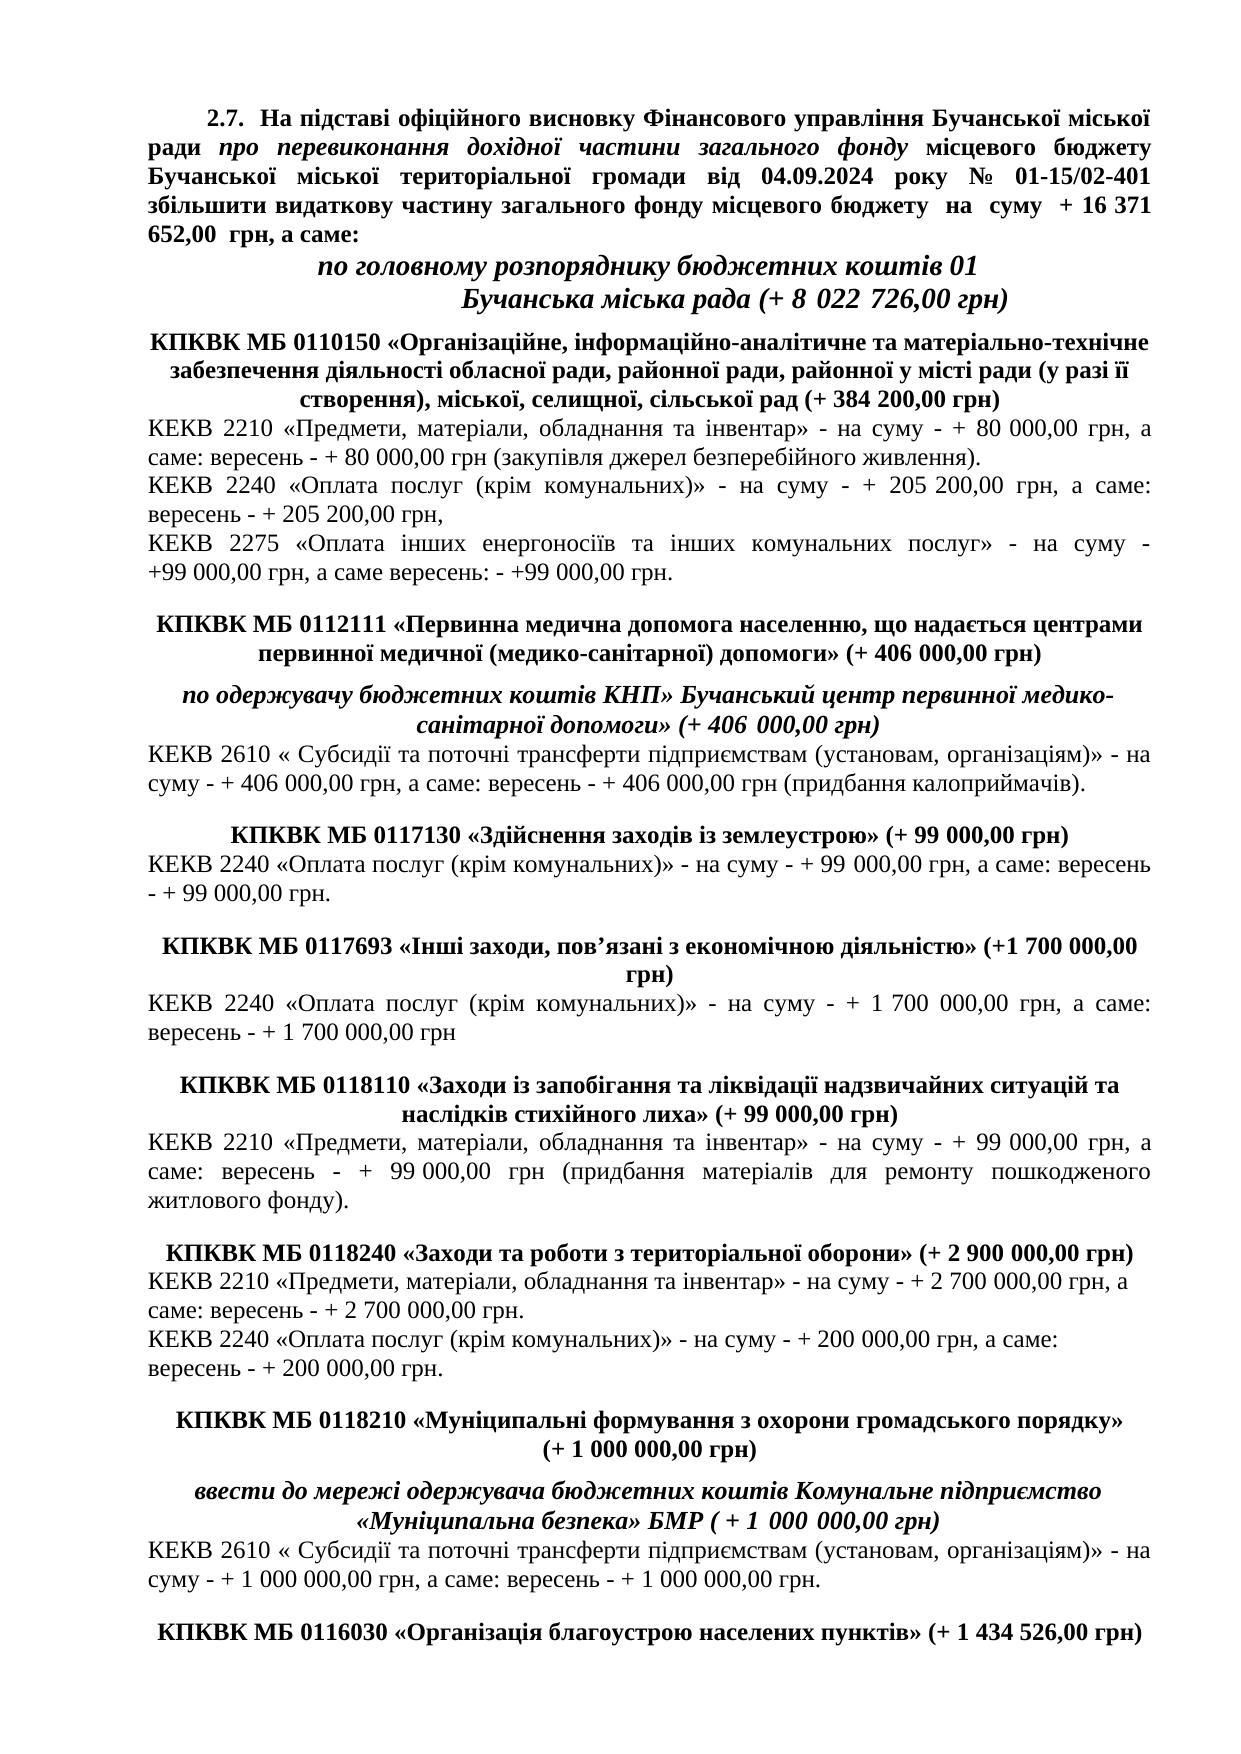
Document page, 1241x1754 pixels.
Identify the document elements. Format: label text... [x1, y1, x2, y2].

text КЕКВ 2610 « Субсидії та поточні трансферти підприємствам (установам, організаціям)» - на суму - + 1 000 000,00 грн, а саме: вересень - + 1 000 000,00 грн. [148, 1535, 1152, 1592]
text КЕКВ 2210 «Предмети, матеріали, обладнання та інвентар» - на суму - + 2 700 000,00 грн, а саме: вересень - + 2 700 000,00 грн. [148, 1266, 1152, 1324]
text КПКВК МБ 0118110 «Заходи із запобігання та ліквідації надзвичайних ситуацій та наслідків стихійного лиха» (+ 99 000,00 грн) [148, 1070, 1152, 1127]
text 2.7. На підставі офіційного висновку Фінансового управління Бучанської міської ради про перевиконання дохідної частини загального фонду місцевого бюджету Бучанської міської територіальної громади від 04.09.2024 року № 01-15/02-401 збільшити видаткову частину загального фонду місцевого бюджету на суму + 16 371 652,00 грн, а саме: [148, 103, 1152, 248]
text КЕКВ 2240 «Оплата послуг (крім комунальних)» - на суму - + 200 000,00 грн, а саме: вересень - + 200 000,00 грн. [148, 1324, 1152, 1381]
text КЕКВ 2275 «Оплата інших енергоносіїв та інших комунальних послуг» - на суму - +99 000,00 грн, а саме вересень: - +99 000,00 грн. [148, 528, 1152, 585]
text по одержувачу бюджетних коштів КНП» Бучанський центр первинної медико-санітарної допомоги» (+ 406 000,00 грн) [148, 679, 1152, 739]
text КПКВК МБ 0118240 «Заходи та роботи з територіальної оборони» (+ 2 900 000,00 грн) [148, 1238, 1152, 1266]
text Бучанська міська рада (+ 8 022 726,00 грн) [148, 281, 1152, 315]
text по головному розпоряднику бюджетних коштів 01 [148, 248, 1152, 281]
text КЕКВ 2240 «Оплата послуг (крім комунальних)» - на суму - + 99 000,00 грн, а саме: вересень - + 99 000,00 грн. [148, 849, 1152, 907]
text КЕКВ 2240 «Оплата послуг (крім комунальних)» - на суму - + 205 200,00 грн, а саме: вересень - + 205 200,00 грн, [148, 470, 1152, 528]
text КПКВК МБ 0116030 «Організація благоустрою населених пунктів» (+ 1 434 526,00 грн) [148, 1617, 1152, 1645]
text КПКВК МБ 0118210 «Муніципальні формування з охорони громадського порядку» [148, 1406, 1152, 1434]
text (+ 1 000 000,00 грн) [148, 1434, 1152, 1463]
text КПКВК МБ 0112111 «Первинна медична допомога населенню, що надається центрами первинної медичної (медико-санітарної) допомоги» (+ 406 000,00 грн) [148, 609, 1152, 667]
text КПКВК МБ 0117130 «Здійснення заходів із землеустрою» (+ 99 000,00 грн) [148, 821, 1152, 849]
text КЕКВ 2240 «Оплата послуг (крім комунальних)» - на суму - + 1 700 000,00 грн, а саме: вересень - + 1 700 000,00 грн [148, 988, 1152, 1046]
text КЕКВ 2210 «Предмети, матеріали, обладнання та інвентар» - на суму - + 80 000,00 грн, а саме: вересень - + 80 000,00 грн (закупівля джерел безперебійного живлення). [148, 413, 1152, 470]
text ввести до мережі одержувача бюджетних коштів Комунальне підприємство «Муніципальна безпека» БМР ( + 1 000 000,00 грн) [148, 1475, 1152, 1535]
text КПКВК МБ 0117693 «Інші заходи, пов’язані з економічною діяльністю» (+1 700 000,00 грн) [148, 931, 1152, 988]
text КПКВК МБ 0110150 «Організаційне, інформаційно-аналітичне та матеріально-технічне забезпечення діяльності обласної ради, районної ради, районної у місті ради (у разі її створення), міської, селищної, сільської рад (+ 384 200,00 грн) [148, 327, 1152, 413]
text КЕКВ 2610 « Субсидії та поточні трансферти підприємствам (установам, організаціям)» - на суму - + 406 000,00 грн, а саме: вересень - + 406 000,00 грн (придбання калоприймачів). [148, 739, 1152, 796]
text КЕКВ 2210 «Предмети, матеріали, обладнання та інвентар» - на суму - + 99 000,00 грн, а саме: вересень - + 99 000,00 грн (придбання матеріалів для ремонту пошкодженого житлового фонду). [148, 1127, 1152, 1214]
